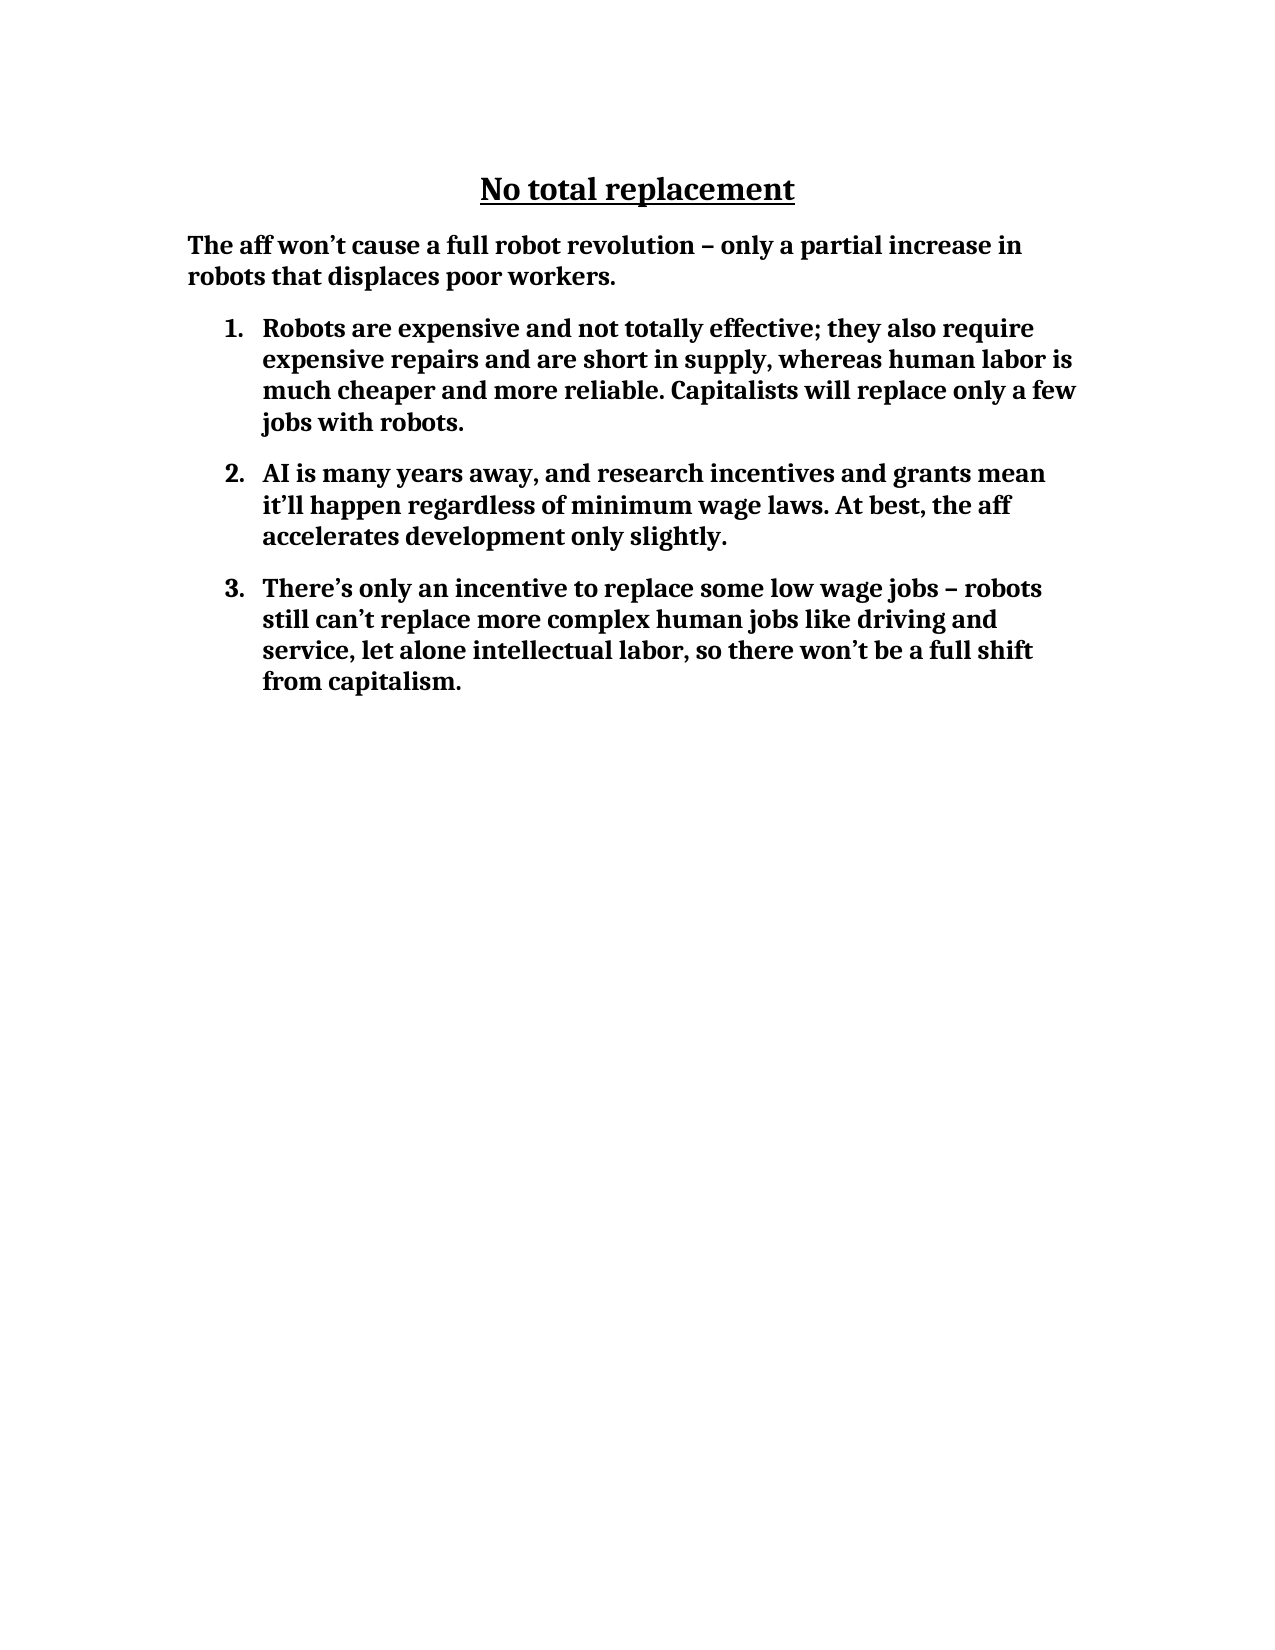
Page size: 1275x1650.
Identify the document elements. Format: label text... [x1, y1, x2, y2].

subtitle The aff won’t cause a full robot revolution – only a partial increase in robots that displaces poor workers. [187, 230, 1087, 292]
subtitle There’s only an incentive to replace some low wage jobs – robots still can’t replace more complex human jobs like driving and service, let alone intellectual labor, so there won’t be a full shift from capitalism. [225, 573, 1087, 697]
subtitle AI is many years away, and research incentives and grants mean it’ll happen regardless of minimum wage laws. At best, the aff accelerates development only slightly. [225, 458, 1087, 552]
subtitle No total replacement [187, 171, 1087, 209]
subtitle Robots are expensive and not totally effective; they also require expensive repairs and are short in supply, whereas human labor is much cheaper and more reliable. Capitalists will replace only a few jobs with robots. [225, 313, 1087, 438]
